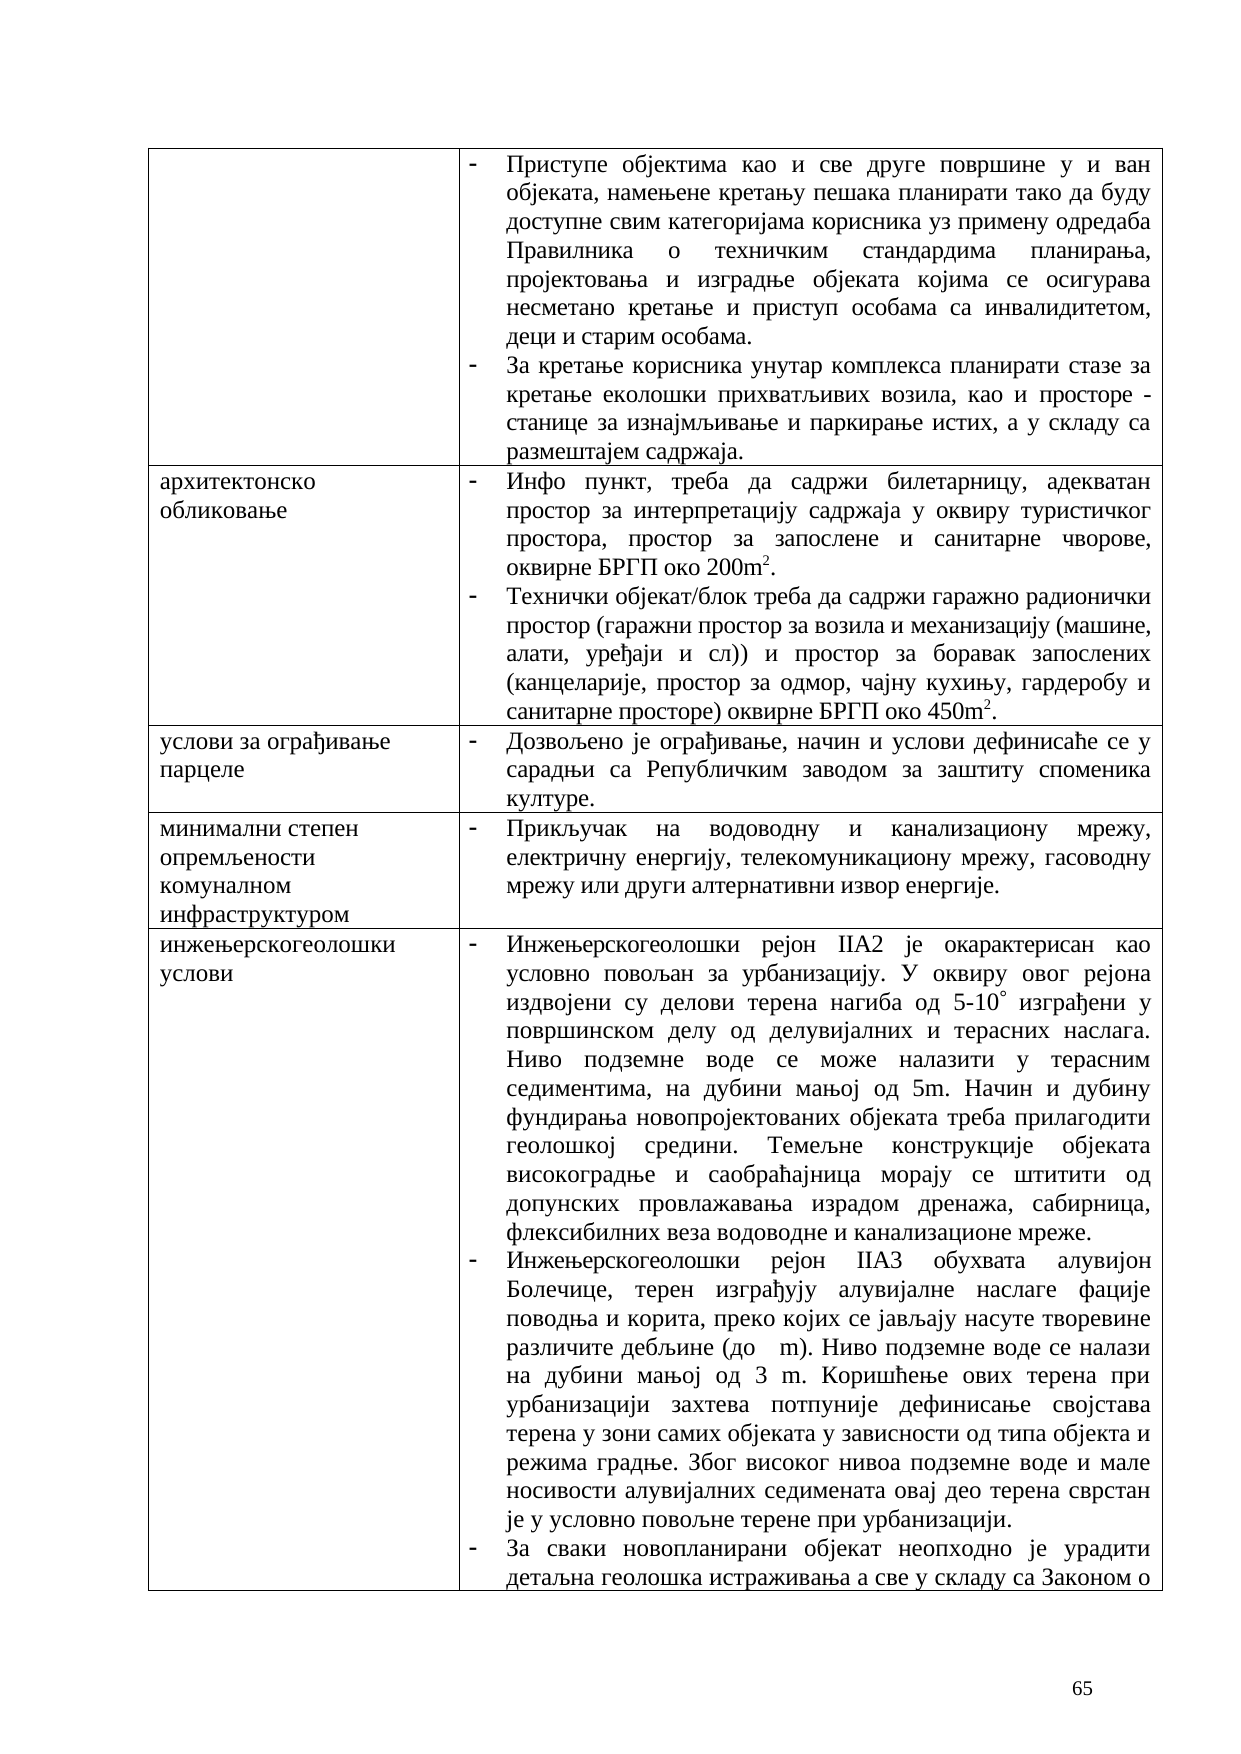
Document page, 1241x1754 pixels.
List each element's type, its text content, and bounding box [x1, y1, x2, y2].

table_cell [460, 149, 1162, 465]
table_cell Прикључак на водоводну и канализациону мрежу, електричну енергију, телекомуникациону мрежу, гасоводну мрежу или други алтернативни извор енергије. [460, 813, 1162, 928]
table_cell Дозвољено је ограђивање, начин и услови дефинисаће се у сарадњи са Републичким заводом за заштиту споменика културе. [460, 726, 1162, 812]
table_cell архитектонско обликовање [149, 466, 459, 725]
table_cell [149, 149, 459, 465]
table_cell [149, 929, 459, 1590]
table_cell услови за ограђивање парцеле [149, 726, 459, 812]
table_cell Инфо пункт, треба да садржи билетарницу, адекватан простор за интерпретацију садржаја у оквиру туристичког простора, простор за запослене и санитарне чворове, оквирне БРГП око 200m2. Технички објекат/блок треба да садржи гаражно радионички простор (гаражни простор за возила и механизацију (машине, алати, уређаји и сл)) и простор за боравак запослених (канцеларије, простор за одмор, чајну кухињу, гардеробу и санитарне просторе) оквирне БРГП око 450m2. [460, 466, 1162, 725]
table_cell минимални степен опремљености комуналном инфраструктуром [149, 813, 459, 928]
